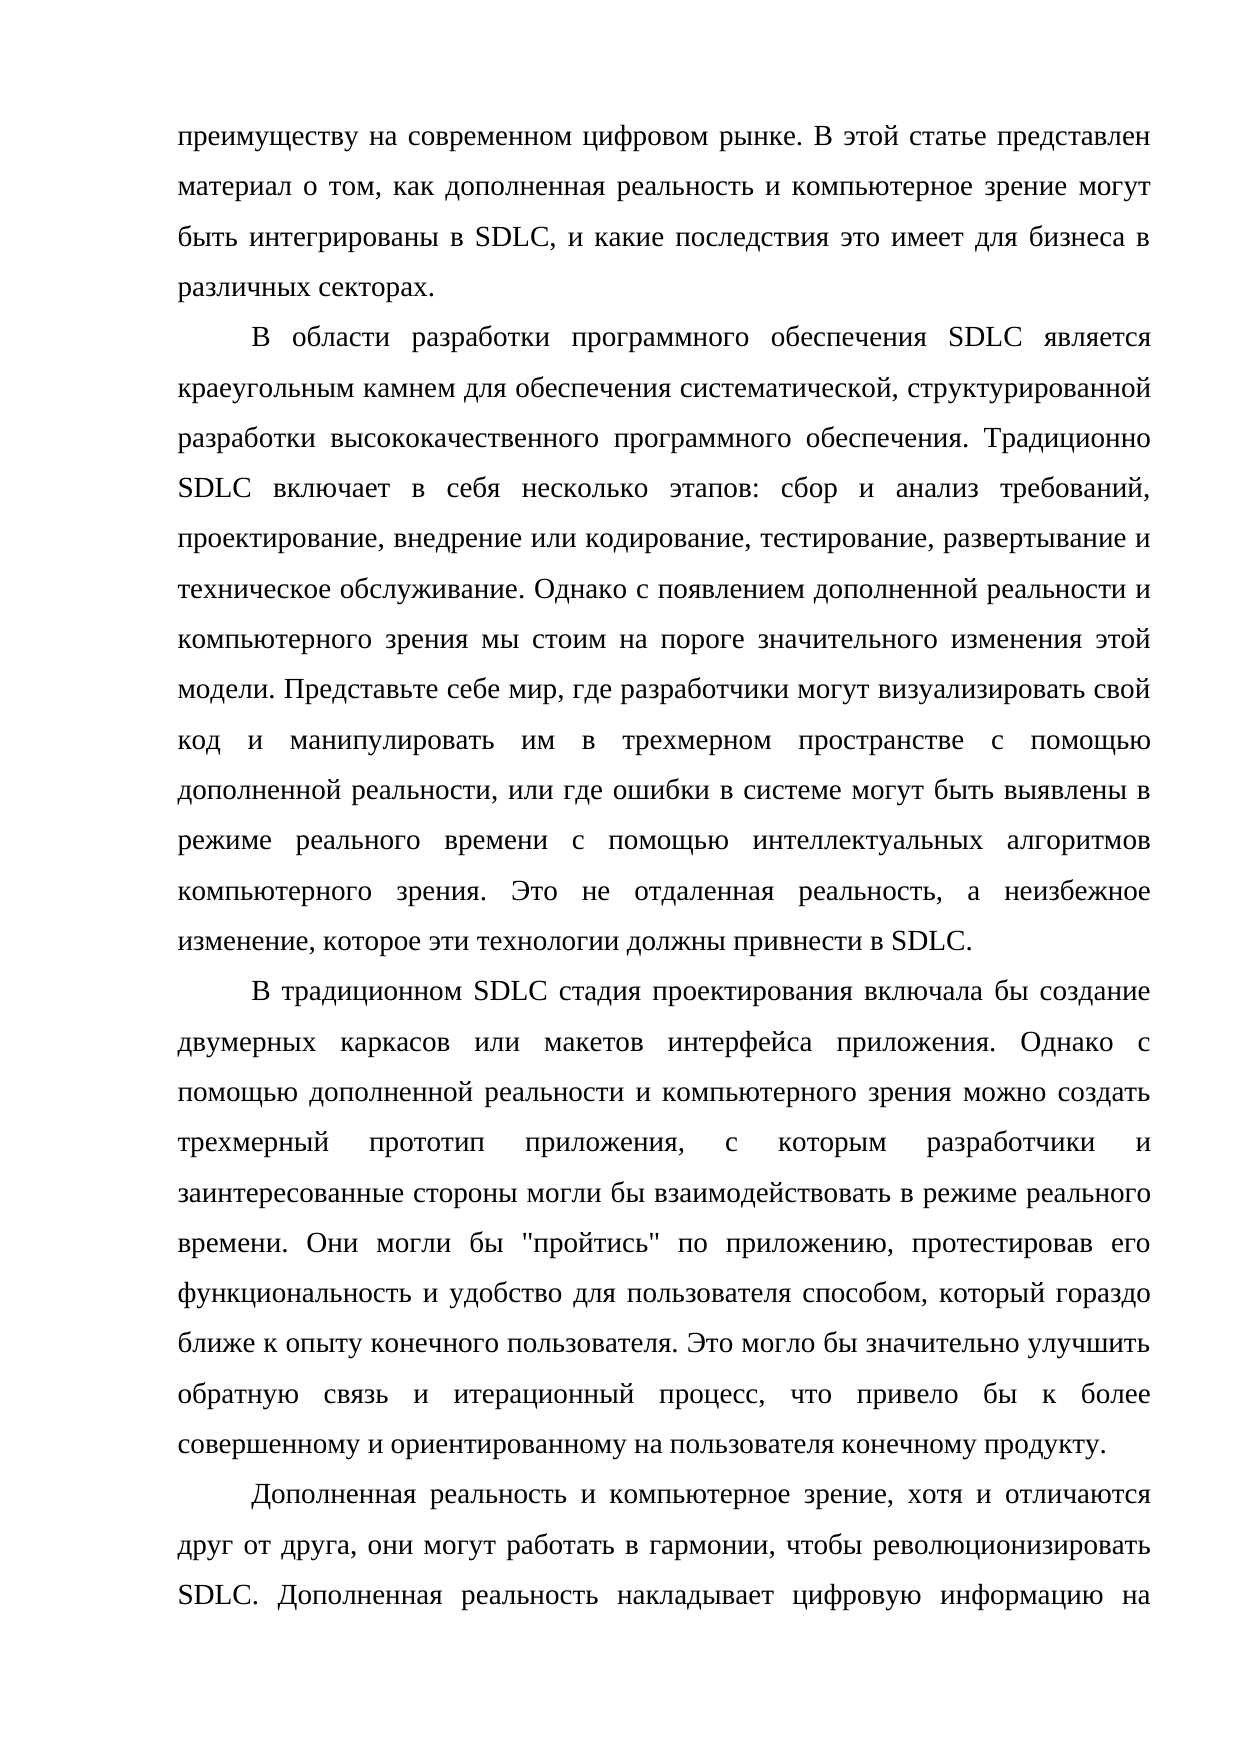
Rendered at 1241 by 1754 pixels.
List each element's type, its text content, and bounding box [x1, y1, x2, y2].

text В области разработки программного обеспечения SDLC является краеугольным камнем для обеспечения систематической, структурированной разработки высококачественного программного обеспечения. Традиционно SDLC включает в себя несколько этапов: сбор и анализ требований, проектирование, внедрение или кодирование, тестирование, развертывание и техническое обслуживание. Однако с появлением дополненной реальности и компьютерного зрения мы стоим на пороге значительного изменения этой модели. Представьте себе мир, где разработчики могут визуализировать свой код и манипулировать им в трехмерном пространстве с помощью дополненной реальности, или где ошибки в системе могут быть выявлены в режиме реального времени с помощью интеллектуальных алгоритмов компьютерного зрения. Это не отдаленная реальность, а неизбежное изменение, которое эти технологии должны привнести в SDLC. [177, 319, 1152, 957]
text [177, 1477, 1152, 1611]
text В традиционном SDLC стадия проектирования включала бы создание двумерных каркасов или макетов интерфейса приложения. Однако с помощью дополненной реальности и компьютерного зрения можно создать трехмерный прототип приложения, с которым разработчики и заинтересованные стороны могли бы взаимодействовать в режиме реального времени. Они могли бы "пройтись" по приложению, протестировав его функциональность и удобство для пользователя способом, который гораздо ближе к опыту конечного пользователя. Это могло бы значительно улучшить обратную связь и итерационный процесс, что привело бы к более совершенному и ориентированному на пользователя конечному продукту. [177, 973, 1152, 1460]
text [177, 118, 1152, 303]
